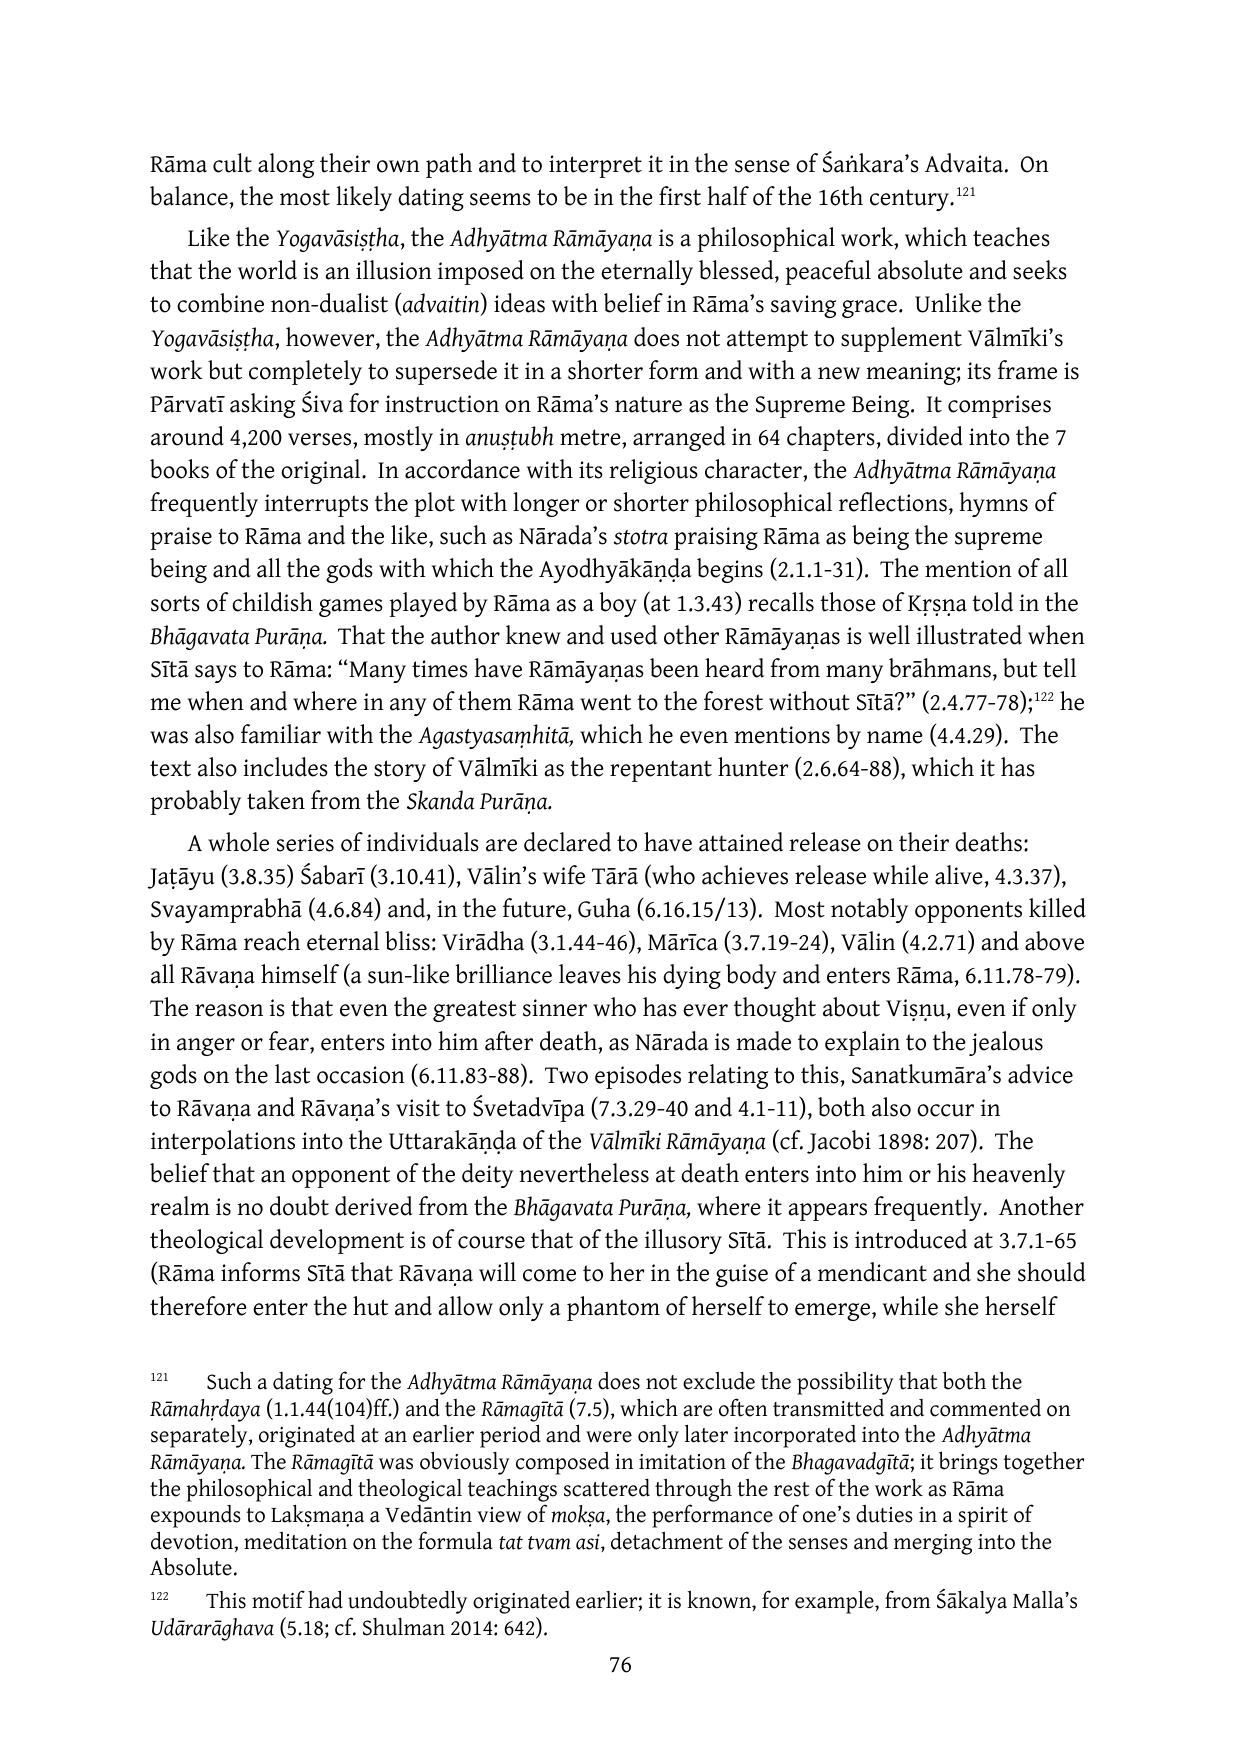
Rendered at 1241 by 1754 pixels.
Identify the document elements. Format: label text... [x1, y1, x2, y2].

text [150, 150, 1090, 212]
text Like the Yogavāsiṣṭha, the Adhyātma Rāmāyaṇa is a philosophical work, which teaches that the world is an illusion imposed on the eternally blessed, peaceful absolute and seeks to combine non-dualist (advaitin) ideas with belief in Rāma’s saving grace. Unlike the Yogavāsiṣṭha, however, the Adhyātma Rāmāyaṇa does not attempt to supplement Vālmīki’s work but completely to supersede it in a shorter form and with a new meaning; its frame is Pārvatī asking Śiva for instruction on Rāma’s nature as the Supreme Being. It comprises around 4,200 verses, mostly in anuṣṭubh metre, arranged in 64 chapters, divided into the 7 books of the original. In accordance with its religious character, the Adhyātma Rāmāyaṇa frequently interrupts the plot with longer or shorter philosophical reflections, hymns of praise to Rāma and the like, such as Nārada’s stotra praising Rāma as being the supreme being and all the gods with which the Ayodhyākāṇḍa begins (2.1.1-31). The mention of all sorts of childish games played by Rāma as a boy (at 1.3.43) recalls those of Kṛṣṇa told in the Bhāgavata Purāṇa. That the author knew and used other Rāmāyaṇas is well illustrated when Sītā says to Rāma: “Many times have Rāmāyaṇas been heard from many brāhmans, but tell me when and where in any of them Rāma went to the forest without Sītā?” (2.4.77-78); he was also familiar with the Agastyasaṃhitā, which he even mentions by name (4.4.29). The text also includes the story of Vālmīki as the repentant hunter (2.6.64-88), which it has probably taken from the Skanda Purāṇa. [150, 224, 1090, 817]
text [150, 829, 1090, 1322]
